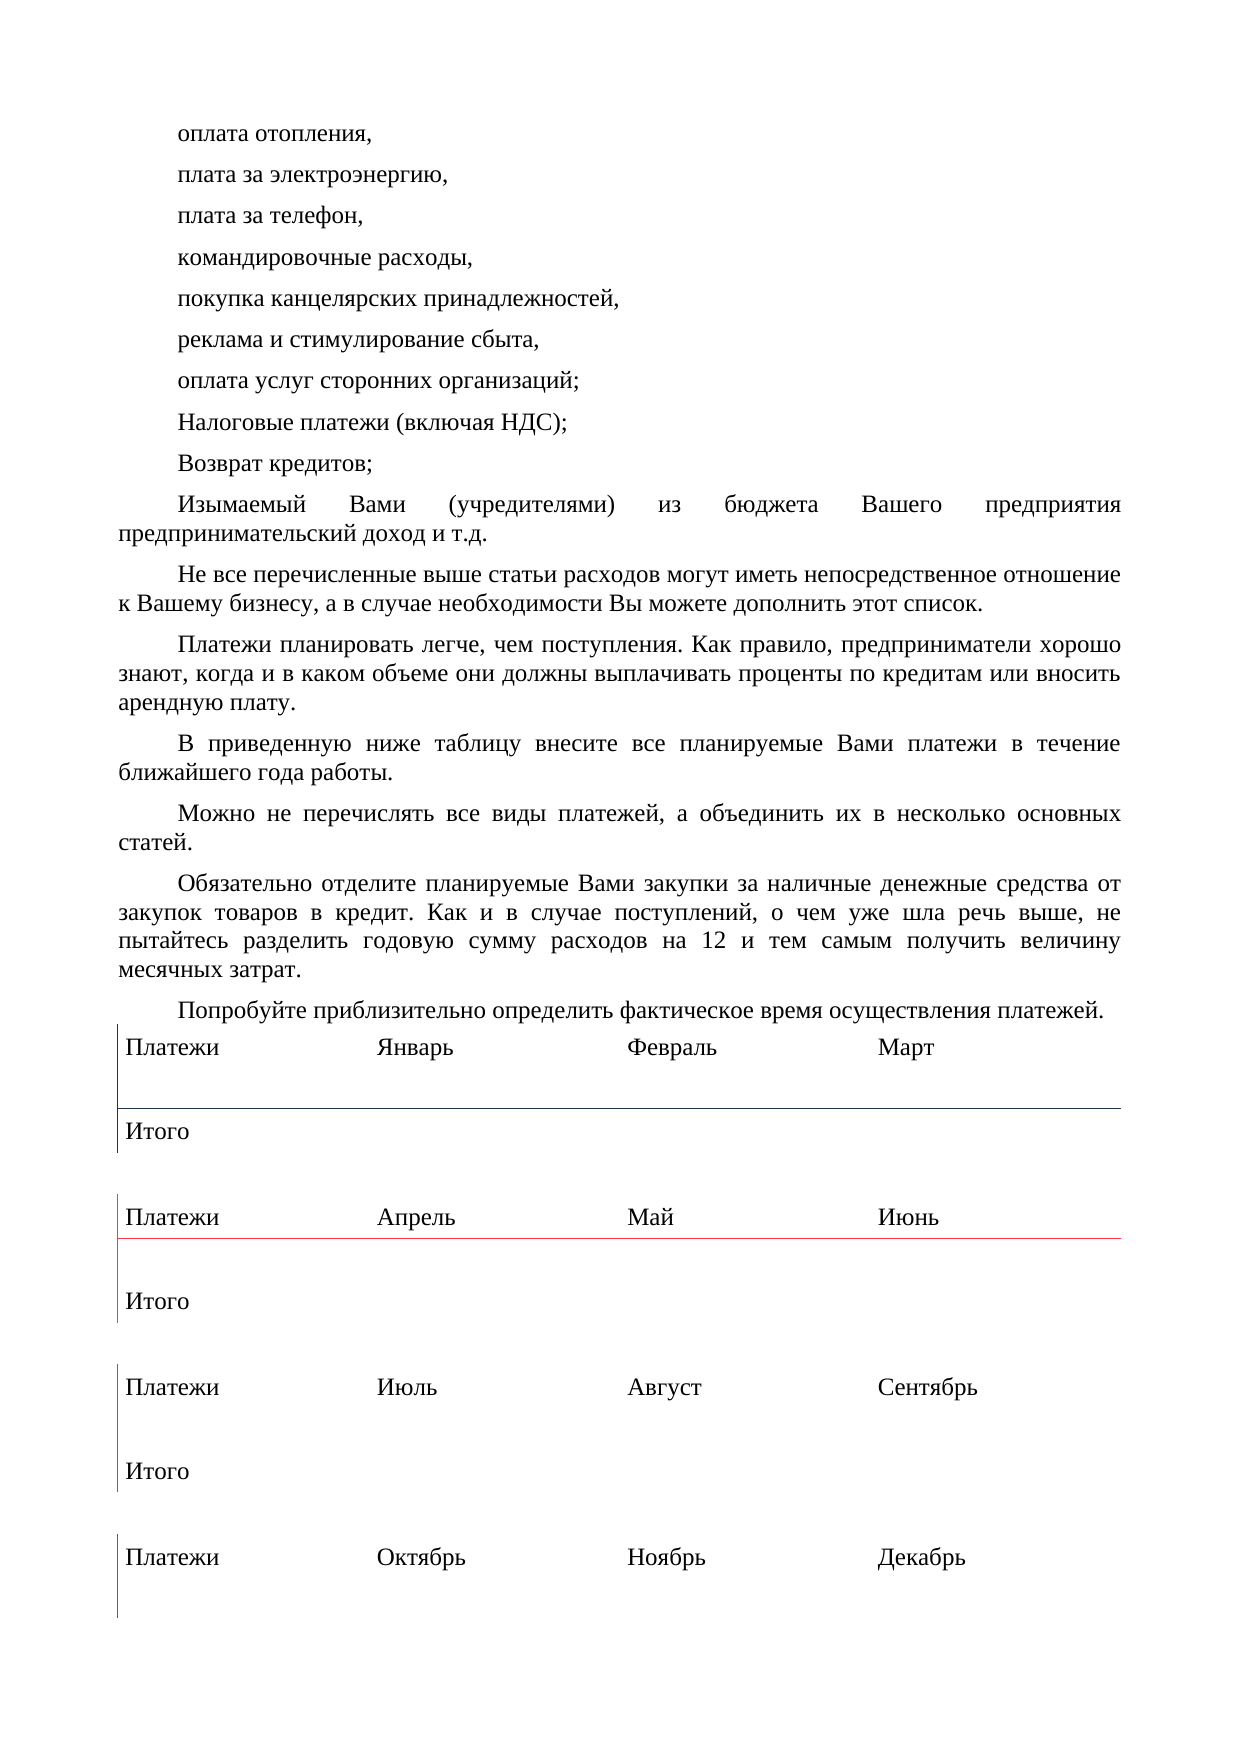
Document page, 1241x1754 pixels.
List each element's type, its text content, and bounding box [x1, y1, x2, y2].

text реклама и стимулирование сбыта, [118, 324, 1122, 353]
text Платежи планировать легче, чем поступления. Как правило, предприниматели хорошо знают, когда и в каком объеме они должны выплачивать проценты по кредитам или вносить арендную плату. [118, 629, 1122, 716]
text оплата услуг сторонних организаций; [118, 366, 1122, 394]
text Возврат кредитов; [118, 448, 1122, 477]
text В приведенную ниже таблицу внесите все планируемые Вами платежи в течение ближайшего года работы. [118, 728, 1122, 786]
text Можно не перечислять все виды платежей, а объединить их в несколько основных статей. [118, 798, 1122, 856]
text покупка канцелярских принадлежностей, [118, 283, 1122, 312]
text плата за электроэнергию, [118, 159, 1122, 188]
text Попробуйте приблизительно определить фактическое время осуществления платежей. [118, 996, 1122, 1024]
text Не все перечисленные выше статьи расходов могут иметь непосредственное отношение к Вашему бизнесу, а в случае необходимости Вы можете дополнить этот список. [118, 559, 1122, 617]
text командировочные расходы, [118, 242, 1122, 271]
text плата за телефон, [118, 201, 1122, 229]
text Изымаемый Вами (учредителями) из бюджета Вашего предприятия предпринимательский доход и т.д. [118, 489, 1122, 547]
text оплата отопления, [118, 118, 1122, 147]
text Обязательно отделите планируемые Вами закупки за наличные денежные средства от закупок товаров в кредит. Как и в случае поступлений, о чем уже шла речь выше, не пытайтесь разделить годовую сумму расходов на 12 и тем самым получить величину месячных затрат. [118, 868, 1122, 983]
text Налоговые платежи (включая НДС); [118, 407, 1122, 436]
